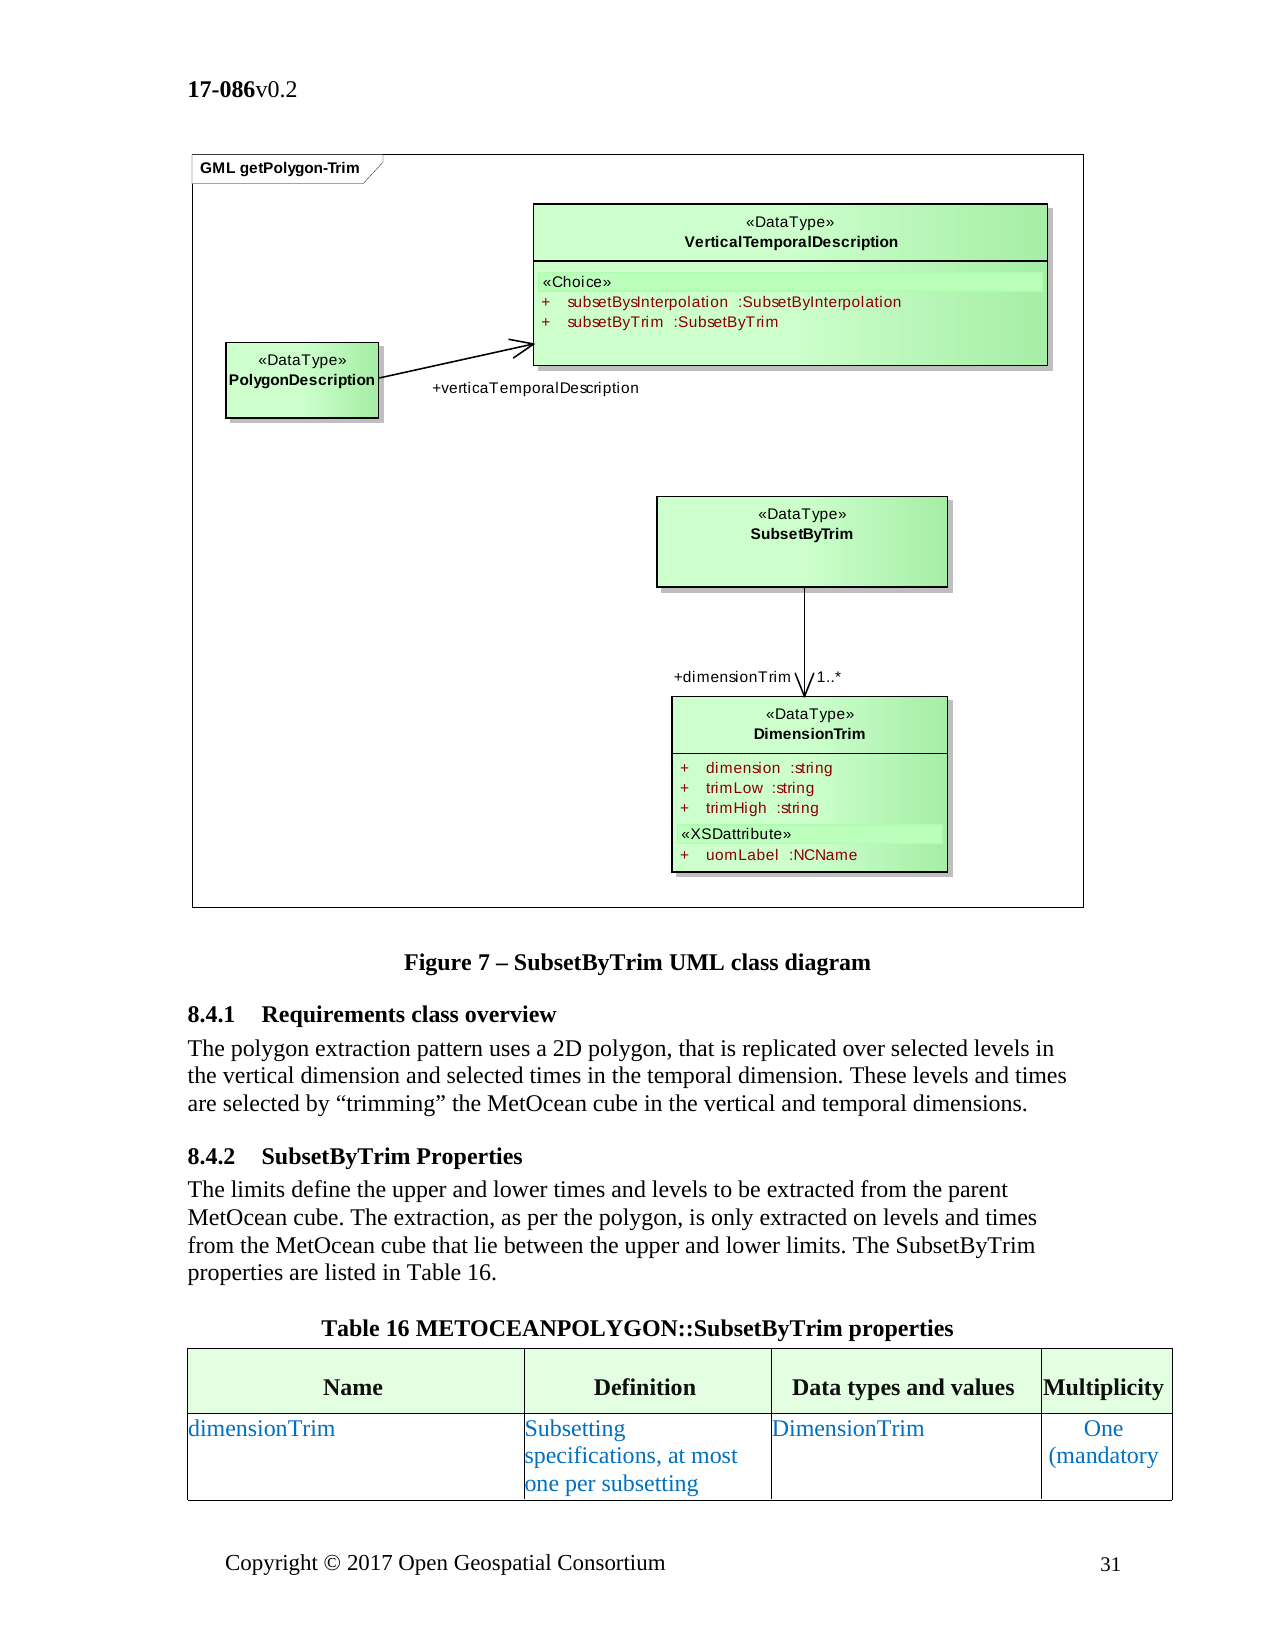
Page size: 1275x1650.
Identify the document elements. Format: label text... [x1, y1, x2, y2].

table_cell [525, 1414, 771, 1499]
text Table 16 METOCEANPOLYGON::SubsetByTrim properties [187, 1313, 1087, 1341]
table_cell DimensionTrim [772, 1414, 1041, 1499]
subtitle Requirements class overview [187, 1000, 1087, 1028]
table_header Multiplicity [1042, 1349, 1172, 1413]
table_header Data types and values [772, 1349, 1041, 1413]
table_header Name [188, 1349, 524, 1413]
table_header Definition [525, 1349, 771, 1413]
table_cell One (mandatory [1042, 1414, 1172, 1499]
subtitle SubsetByTrim Properties [187, 1142, 1087, 1169]
text The polygon extraction pattern uses a 2D polygon, that is replicated over selected levels in the vertical dimension and selected times in the temporal dimension. These levels and times are selected by “trimming” the MetOcean cube in the vertical and temporal dimensions. [187, 1034, 1087, 1117]
text Figure 7 – SubsetByTrim UML class diagram [187, 952, 1087, 975]
table_cell dimensionTrim [188, 1414, 524, 1499]
text The limits define the upper and lower times and levels to be extracted from the parent MetOcean cube. The extraction, as per the polygon, is only extracted on levels and times from the MetOcean cube that lie between the upper and lower limits. The SubsetByTrim properties are listed in Table 16. [187, 1176, 1087, 1286]
